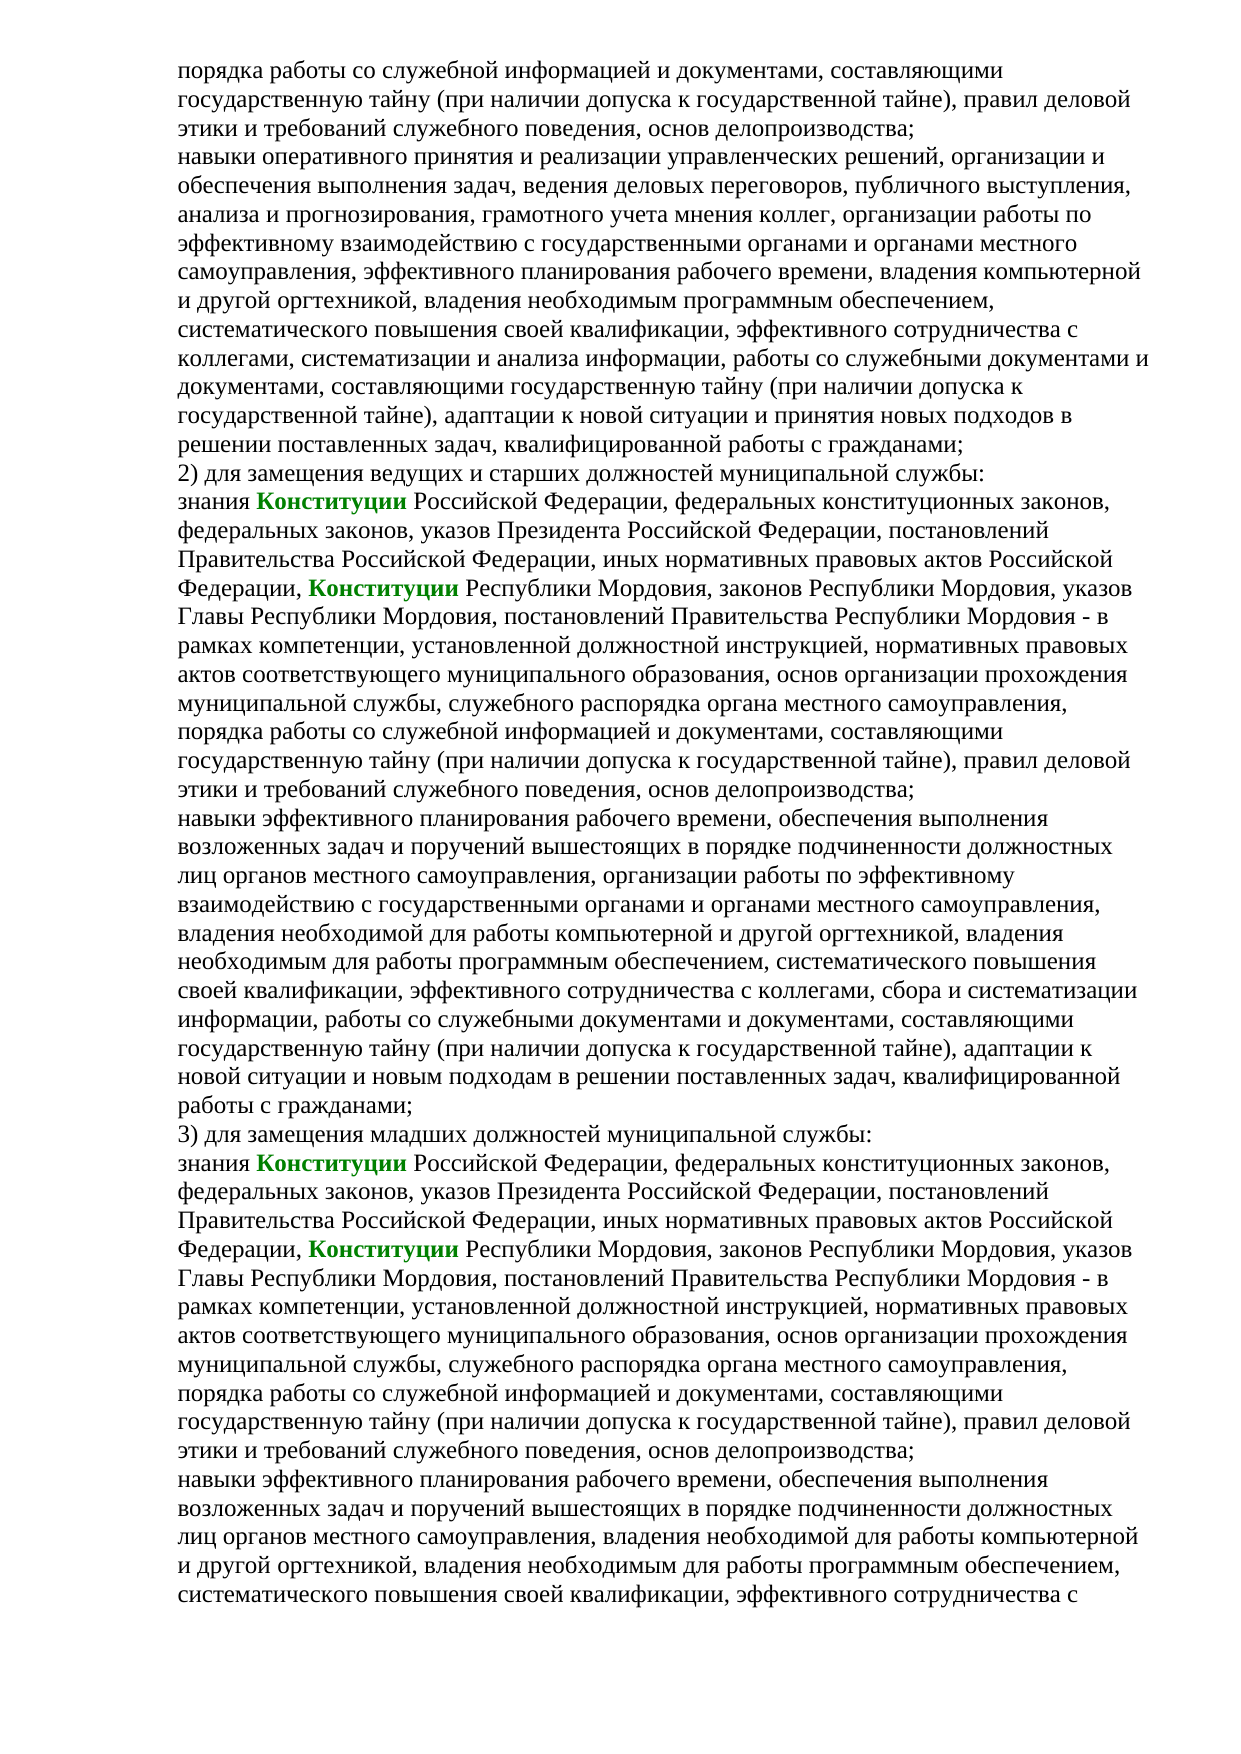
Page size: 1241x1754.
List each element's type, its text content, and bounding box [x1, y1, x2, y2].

text знания Конституции Российской Федерации, федеральных конституционных законов, федеральных законов, указов Президента Российской Федерации, постановлений Правительства Российской Федерации, иных нормативных правовых актов Российской Федерации, Конституции Республики Мордовия, законов Республики Мордовия, указов Главы Республики Мордовия, постановлений Правительства Республики Мордовия - в рамках компетенции, установленной должностной инструкцией, нормативных правовых актов соответствующего муниципального образования, основ организации прохождения муниципальной службы, служебного распорядка органа местного самоуправления, порядка работы со служебной информацией и документами, составляющими государственную тайну (при наличии допуска к государственной тайне), правил деловой этики и требований служебного поведения, основ делопроизводства; [177, 1148, 1152, 1464]
text 2) для замещения ведущих и старших должностей муниципальной службы: [177, 458, 1152, 486]
text навыки оперативного принятия и реализации управленческих решений, организации и обеспечения выполнения задач, ведения деловых переговоров, публичного выступления, анализа и прогнозирования, грамотного учета мнения коллег, организации работы по эффективному взаимодействию с государственными органами и органами местного самоуправления, эффективного планирования рабочего времени, владения компьютерной и другой оргтехникой, владения необходимым программным обеспечением, систематического повышения своей квалификации, эффективного сотрудничества с коллегами, систематизации и анализа информации, работы со служебными документами и документами, составляющими государственную тайну (при наличии допуска к государственной тайне), адаптации к новой ситуации и принятия новых подходов в решении поставленных задач, квалифицированной работы с гражданами; [177, 141, 1152, 458]
text 3) для замещения младших должностей муниципальной службы: [177, 1119, 1152, 1148]
text навыки эффективного планирования рабочего времени, обеспечения выполнения возложенных задач и поручений вышестоящих в порядке подчиненности должностных лиц органов местного самоуправления, организации работы по эффективному взаимодействию с государственными органами и органами местного самоуправления, владения необходимой для работы компьютерной и другой оргтехникой, владения необходимым для работы программным обеспечением, систематического повышения своей квалификации, эффективного сотрудничества с коллегами, сбора и систематизации информации, работы со служебными документами и документами, составляющими государственную тайну (при наличии допуска к государственной тайне), адаптации к новой ситуации и новым подходам в решении поставленных задач, квалифицированной работы с гражданами; [177, 803, 1152, 1119]
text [177, 1464, 1152, 1608]
text знания Конституции Российской Федерации, федеральных конституционных законов, федеральных законов, указов Президента Российской Федерации, постановлений Правительства Российской Федерации, иных нормативных правовых актов Российской Федерации, Конституции Республики Мордовия, законов Республики Мордовия, указов Главы Республики Мордовия, постановлений Правительства Республики Мордовия - в рамках компетенции, установленной должностной инструкцией, нормативных правовых актов соответствующего муниципального образования, основ организации прохождения муниципальной службы, служебного распорядка органа местного самоуправления, порядка работы со служебной информацией и документами, составляющими государственную тайну (при наличии допуска к государственной тайне), правил деловой этики и требований служебного поведения, основ делопроизводства; [177, 486, 1152, 803]
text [177, 55, 1152, 141]
